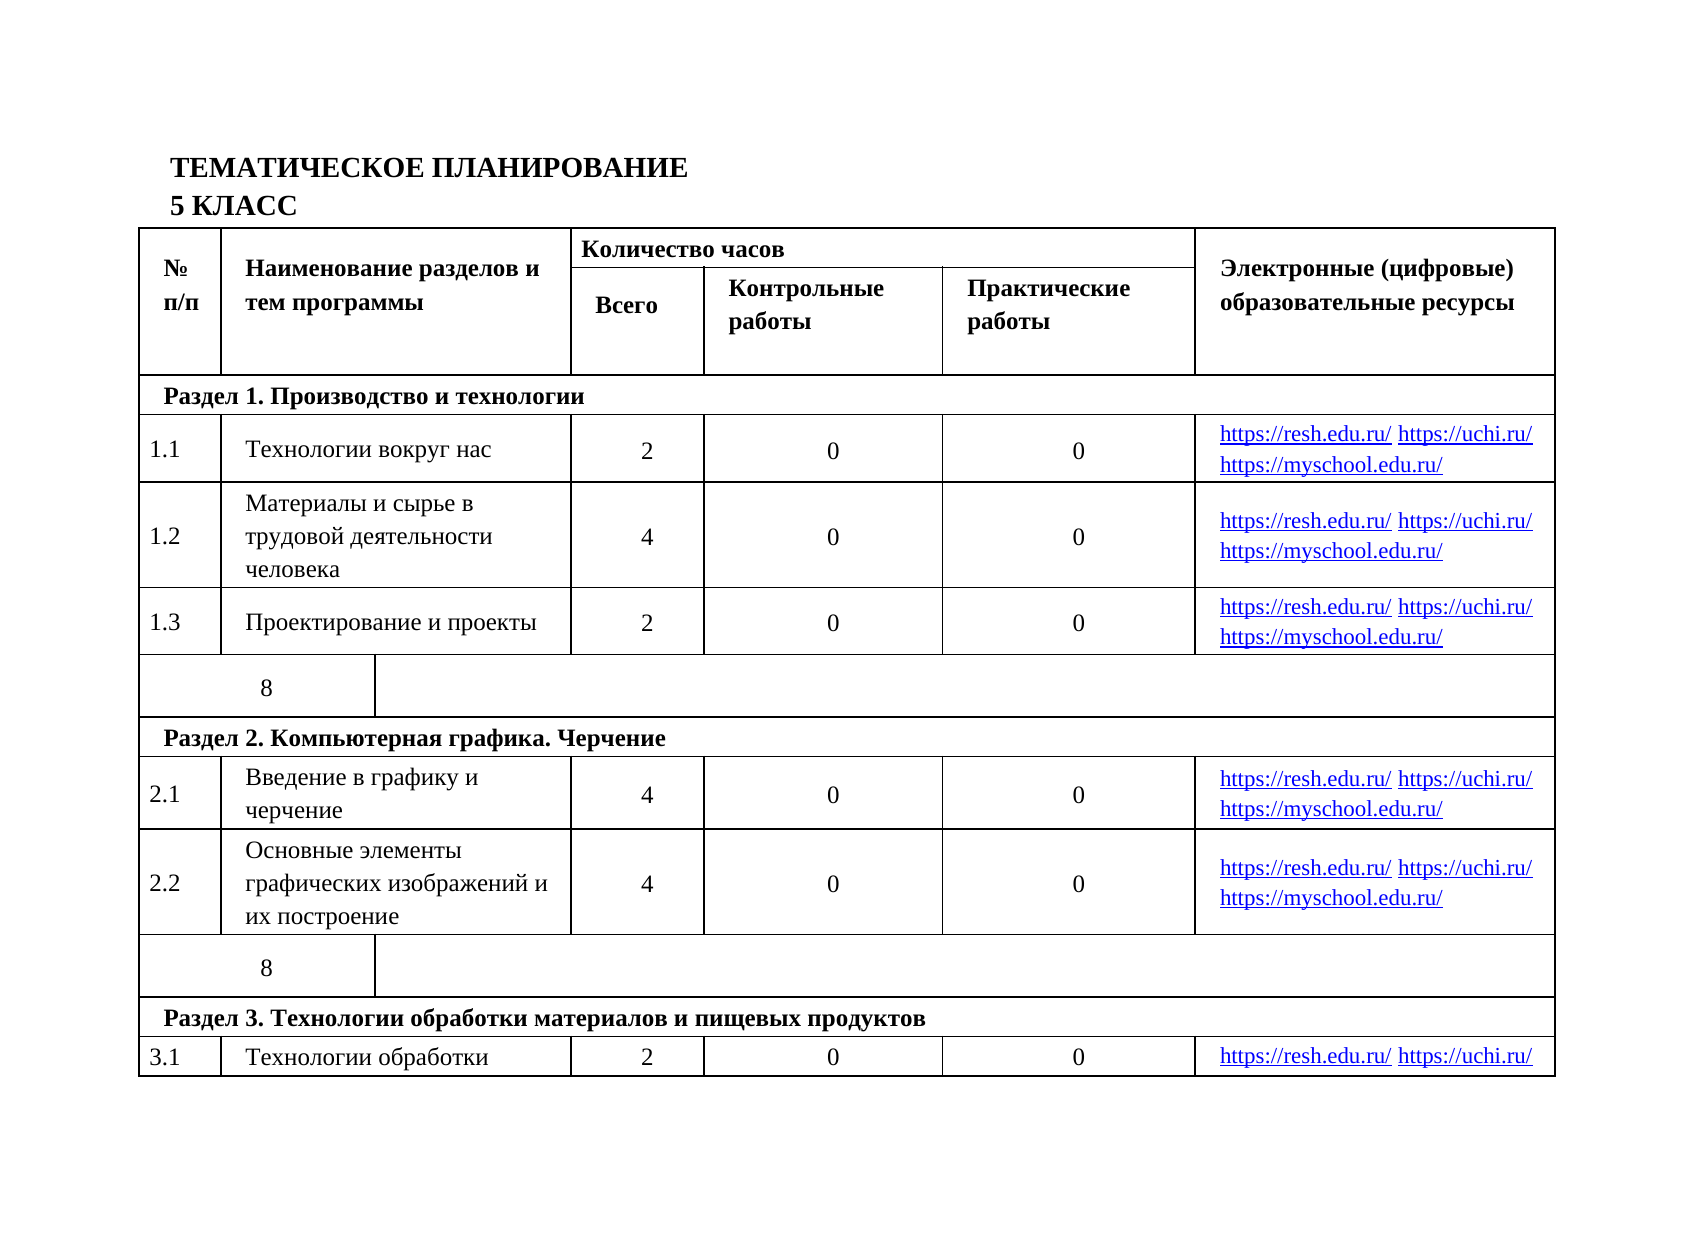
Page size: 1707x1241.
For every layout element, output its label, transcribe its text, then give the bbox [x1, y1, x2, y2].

table_cell 4 [572, 830, 703, 933]
table_cell 2 [572, 415, 703, 481]
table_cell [222, 1037, 570, 1075]
table_cell Проектирование и проекты [222, 588, 570, 653]
table_header Количество часов [572, 229, 1194, 266]
table_cell 0 [705, 483, 942, 586]
table_cell Введение в графику и черчение [222, 757, 570, 828]
table_cell Технологии вокруг нас [222, 415, 570, 481]
table_cell 0 [705, 588, 942, 653]
table_cell 3.1 [140, 1037, 220, 1075]
table_header № п/п [140, 229, 220, 374]
table_cell 2.2 [140, 830, 220, 933]
table_cell 0 [943, 588, 1194, 653]
table_cell Раздел 1. Производство и технологии [140, 376, 1554, 414]
table_cell 0 [705, 1037, 942, 1075]
table_header Электронные (цифровые) образовательные ресурсы [1196, 229, 1554, 374]
table_cell https://resh.edu.ru/ https://uchi.ru/ https://myschool.edu.ru/ [1196, 483, 1554, 586]
table_cell Контрольные работы [705, 268, 942, 374]
table_cell 2 [572, 1037, 703, 1075]
table_cell https://resh.edu.ru/ https://uchi.ru/ https://myschool.edu.ru/ [1196, 415, 1554, 481]
table_cell https://resh.edu.ru/ https://uchi.ru/ https://myschool.edu.ru/ [1196, 588, 1554, 653]
table_cell 1.1 [140, 415, 220, 481]
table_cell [1196, 1037, 1554, 1075]
table_cell [376, 655, 1554, 716]
table_cell 8 [140, 935, 374, 996]
table_cell Раздел 3. Технологии обработки материалов и пищевых продуктов [140, 998, 1554, 1036]
table_cell 1.2 [140, 483, 220, 586]
table_cell [376, 935, 1554, 996]
table_cell 0 [943, 1037, 1194, 1075]
table_cell 8 [140, 655, 374, 716]
table_cell 0 [943, 483, 1194, 586]
table_cell https://resh.edu.ru/ https://uchi.ru/ https://myschool.edu.ru/ [1196, 830, 1554, 933]
table_cell 0 [705, 757, 942, 828]
table_cell 0 [943, 830, 1194, 933]
text 5 КЛАСС [162, 188, 1557, 222]
table_cell https://resh.edu.ru/ https://uchi.ru/ https://myschool.edu.ru/ [1196, 757, 1554, 828]
table_cell Всего [572, 268, 703, 374]
table_cell 2 [572, 588, 703, 653]
table_cell 4 [572, 483, 703, 586]
table_cell Практические работы [943, 268, 1194, 374]
text ТЕМАТИЧЕСКОЕ ПЛАНИРОВАНИЕ [162, 150, 1557, 183]
table_cell 1.3 [140, 588, 220, 653]
table_cell 4 [572, 757, 703, 828]
table_cell Основные элементы графических изображений и их построение [222, 830, 570, 933]
table_cell 0 [943, 415, 1194, 481]
table_cell 2.1 [140, 757, 220, 828]
table_cell 0 [705, 830, 942, 933]
table_cell Материалы и сырье в трудовой деятельности человека [222, 483, 570, 586]
table_cell 0 [943, 757, 1194, 828]
table_header Наименование разделов и тем программы [222, 229, 570, 374]
table_cell 0 [705, 415, 942, 481]
table_cell Раздел 2. Компьютерная графика. Черчение [140, 718, 1554, 756]
